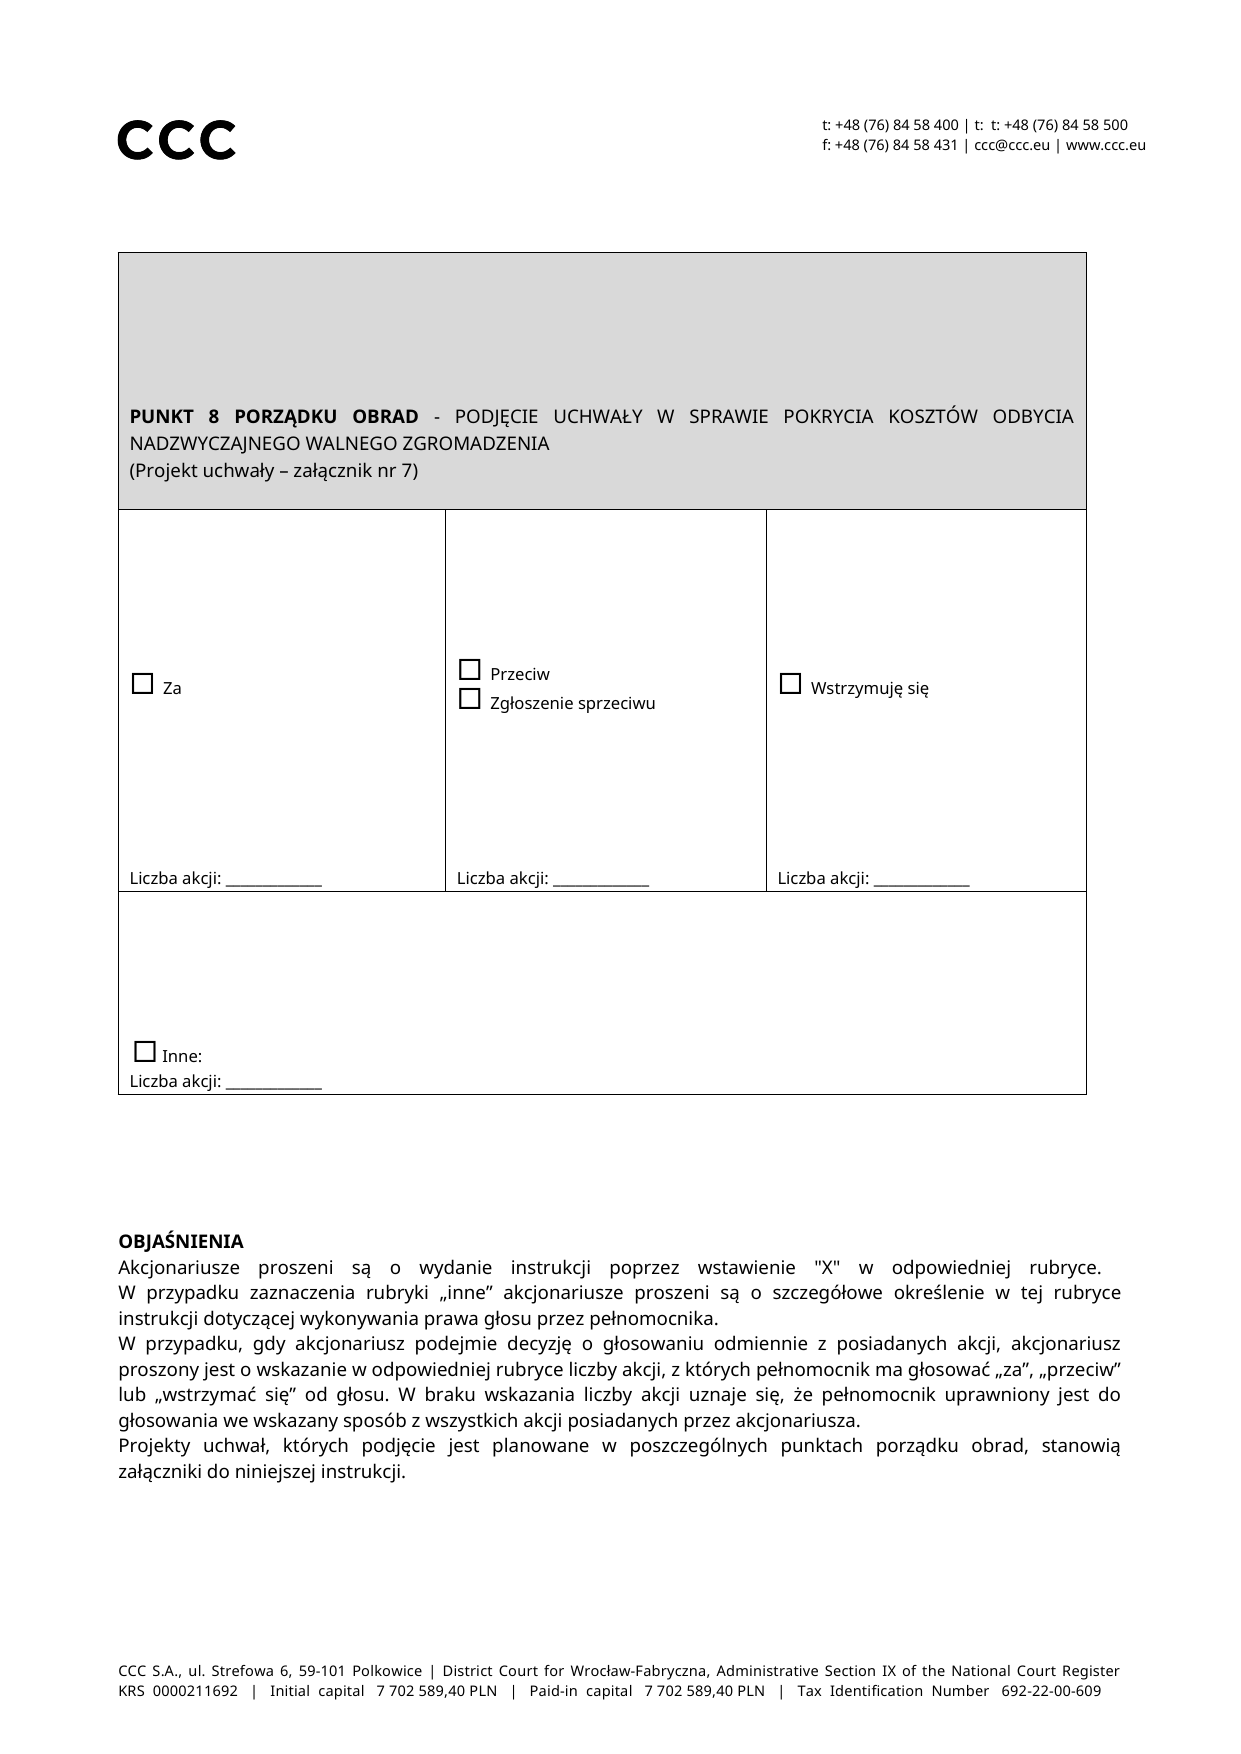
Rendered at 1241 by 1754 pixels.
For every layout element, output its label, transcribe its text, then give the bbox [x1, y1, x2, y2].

text Projekty uchwał, których podjęcie jest planowane w poszczególnych punktach porządku obrad, stanowią załączniki do niniejszej instrukcji. [118, 1433, 1122, 1484]
text OBJAŚNIENIA [118, 1228, 1122, 1254]
table_cell Wstrzymuję się [767, 510, 1086, 717]
text W przypadku, gdy akcjonariusz podejmie decyzję o głosowaniu odmiennie z posiadanych akcji, akcjonariusz proszony jest o wskazanie w odpowiedniej rubryce liczby akcji, z których pełnomocnik ma głosować „za”, „przeciw” lub „wstrzymać się” od głosu. W braku wskazania liczby akcji uznaje się, że pełnomocnik uprawniony jest do głosowania we wskazany sposób z wszystkich akcji posiadanych przez akcjonariusza. [118, 1331, 1122, 1433]
table_cell Liczba akcji: _____________ [767, 717, 1086, 891]
table_cell Punkt 8 Porządku obrad - Podjęcie uchwały w SPRAWIE pokrycia kosztów odbycia Nadzwyczajnego Walnego Zgromadzenia (Projekt uchwały – załącznik nr 7) [119, 253, 1086, 509]
picture [0, 2, 1241, 252]
table_cell Liczba akcji: _____________ [446, 717, 766, 891]
table_cell Liczba akcji: _____________ [119, 717, 445, 891]
text Akcjonariusze proszeni są o wydanie instrukcji poprzez wstawienie "X" w odpowiedniej rubryce. W przypadku zaznaczenia rubryki „inne” akcjonariusze proszeni są o szczegółowe określenie w tej rubryce instrukcji dotyczącej wykonywania prawa głosu przez pełnomocnika. [118, 1254, 1122, 1331]
table_cell Inne: Liczba akcji: _____________ [119, 892, 1086, 1094]
table_cell Przeciw Zgłoszenie sprzeciwu [446, 510, 766, 717]
table_cell Za [119, 510, 445, 717]
